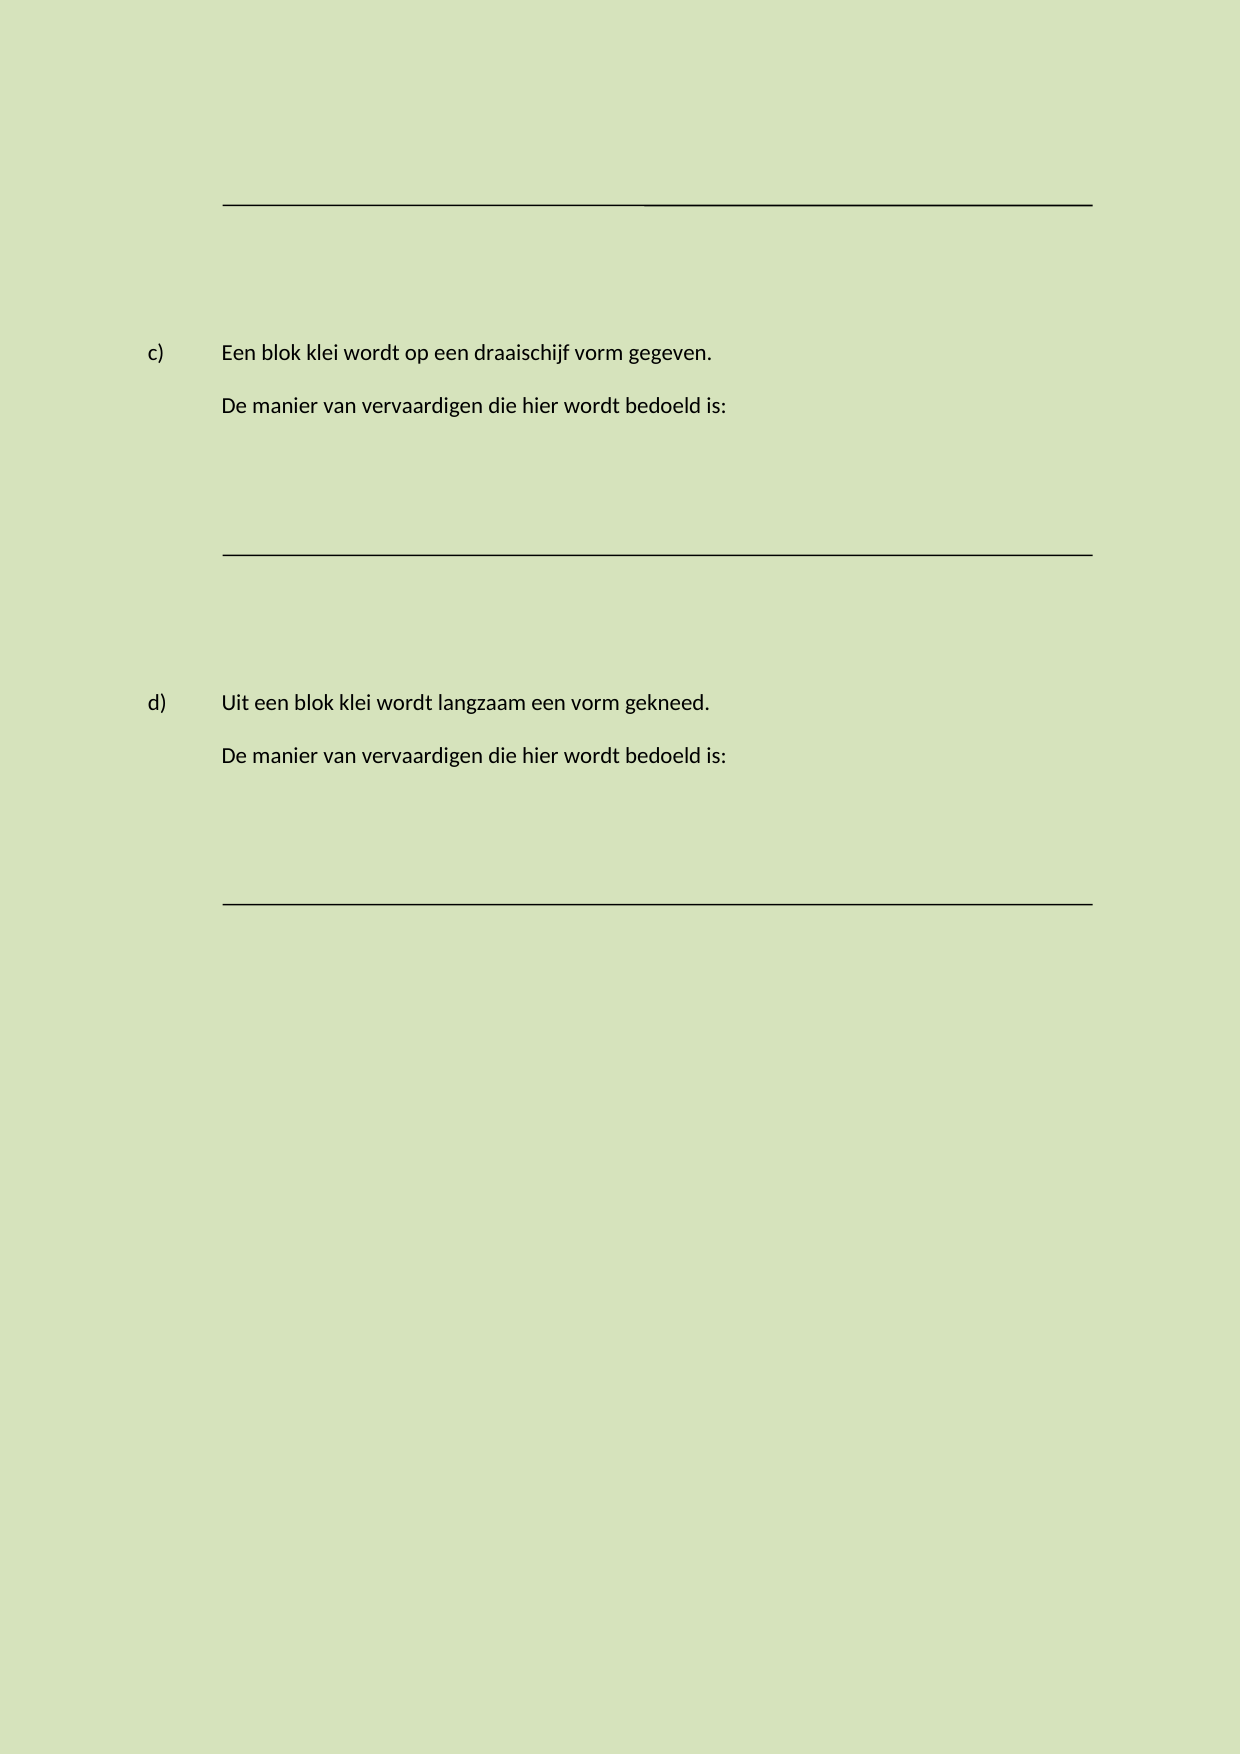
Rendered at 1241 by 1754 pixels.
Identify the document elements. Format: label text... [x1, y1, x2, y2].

text c) Een blok klei wordt op een draaischijf vorm gegeven. [148, 338, 1093, 366]
text d) Uit een blok klei wordt langzaam een vorm gekneed. [148, 688, 1093, 716]
text De manier van vervaardigen die hier wordt bedoeld is: [148, 741, 1093, 769]
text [148, 391, 1093, 419]
